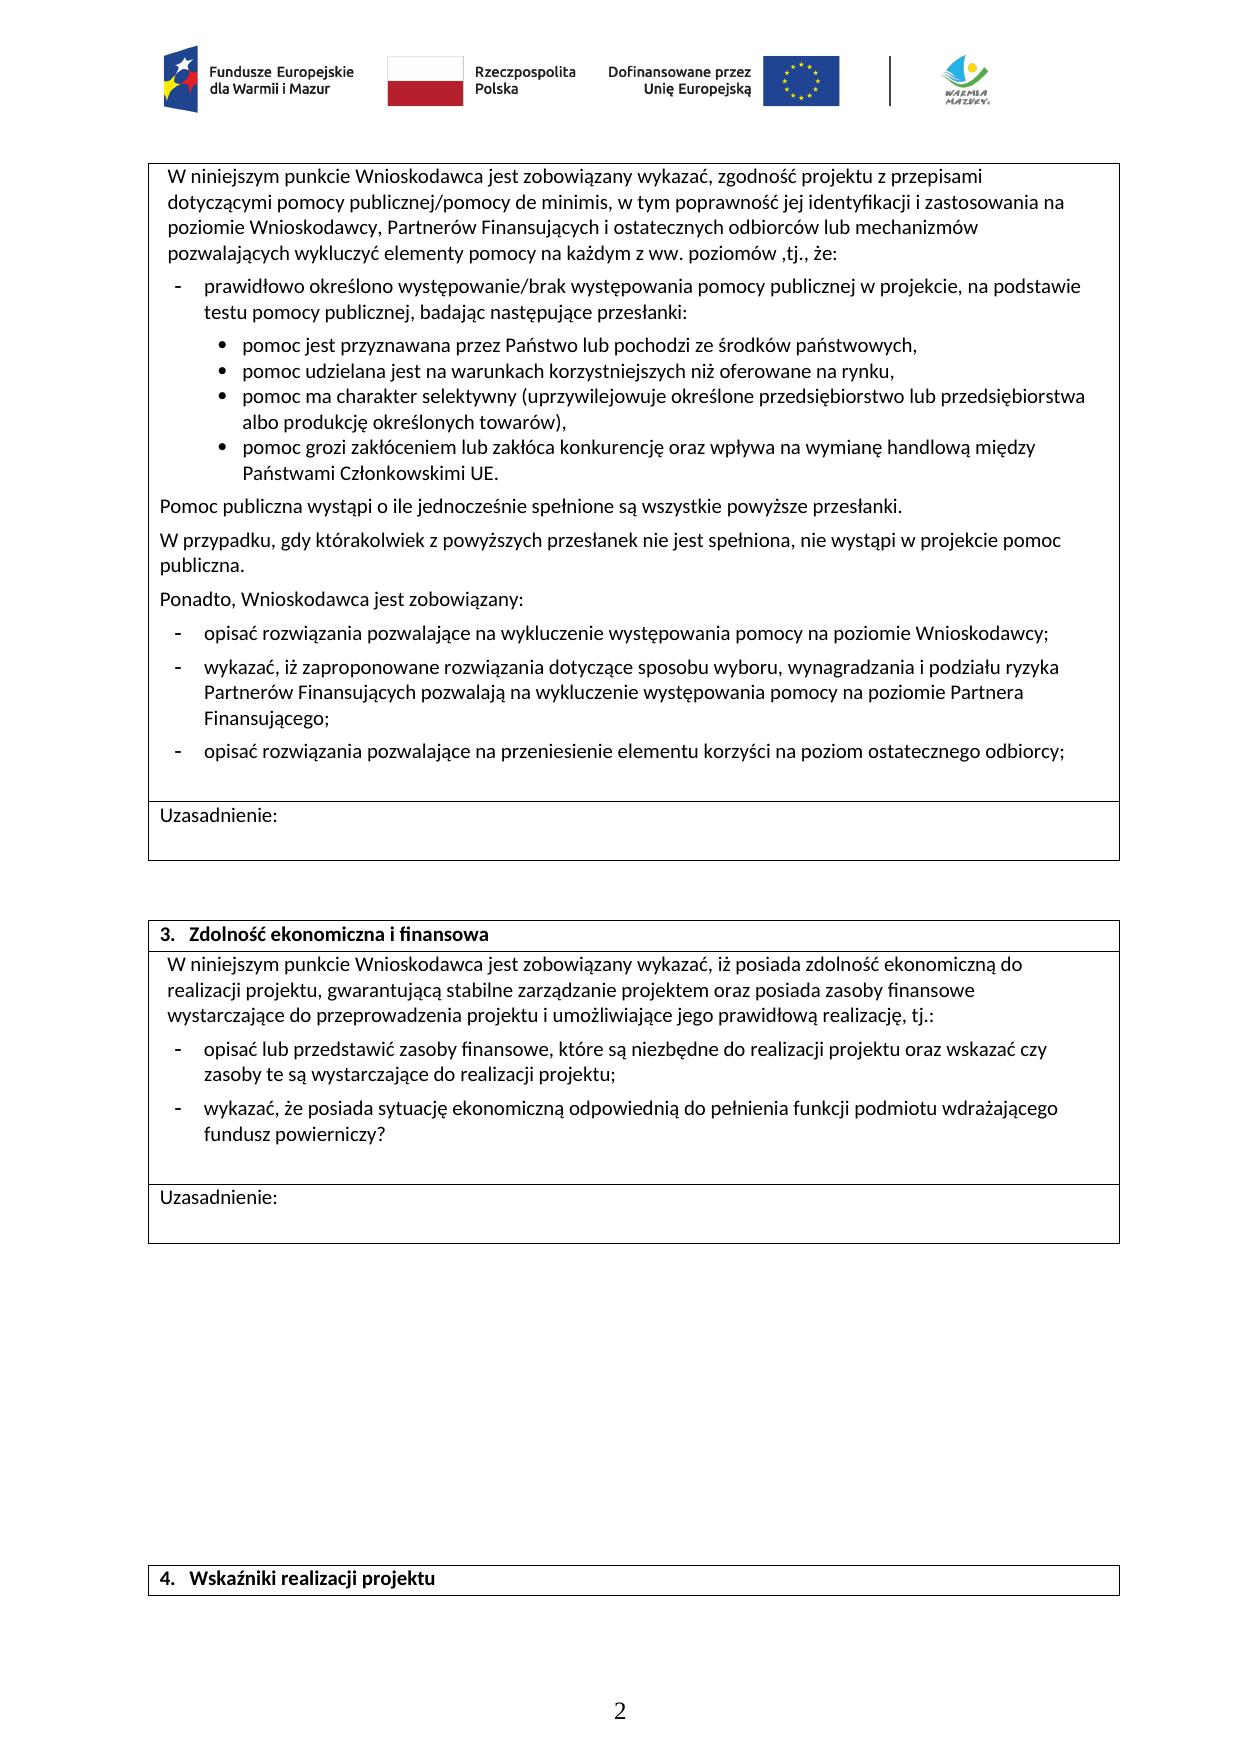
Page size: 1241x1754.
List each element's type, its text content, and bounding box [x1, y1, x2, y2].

picture [147, 28, 1083, 129]
table_cell W niniejszym punkcie Wnioskodawca jest zobowiązany wykazać, zgodność projektu z przepisami dotyczącymi pomocy publicznej/pomocy de minimis, w tym poprawność jej identyfikacji i zastosowania na poziomie Wnioskodawcy, Partnerów Finansujących i ostatecznych odbiorców lub mechanizmów pozwalających wykluczyć elementy pomocy na każdym z ww. poziomów ,tj., że: prawidłowo określono występowanie/brak występowania pomocy publicznej w projekcie, na podstawie testu pomocy publicznej, badając następujące przesłanki: pomoc jest przyznawana przez Państwo lub pochodzi ze środków państwowych, pomoc udzielana jest na warunkach korzystniejszych niż oferowane na rynku, pomoc ma charakter selektywny (uprzywilejowuje określone przedsiębiorstwo lub przedsiębiorstwa albo produkcję określonych towarów), pomoc grozi zakłóceniem lub zakłóca konkurencję oraz wpływa na wymianę handlową między Państwami Członkowskimi UE. Pomoc publiczna wystąpi o ile jednocześnie spełnione są wszystkie powyższe przesłanki. W przypadku, gdy którakolwiek z powyższych przesłanek nie jest spełniona, nie wystąpi w projekcie pomoc publiczna. Ponadto, Wnioskodawca jest zobowiązany: opisać rozwiązania pozwalające na wykluczenie występowania pomocy na poziomie Wnioskodawcy; wykazać, iż zaproponowane rozwiązania dotyczące sposobu wyboru, wynagradzania i podziału ryzyka Partnerów Finansujących pozwalają na wykluczenie występowania pomocy na poziomie Partnera Finansującego; opisać rozwiązania pozwalające na przeniesienie elementu korzyści na poziom ostatecznego odbiorcy; [149, 164, 1119, 801]
table_cell Uzasadnienie: [149, 1185, 1119, 1243]
table_header Zdolność ekonomiczna i finansowa [149, 921, 1119, 951]
table_header Wskaźniki realizacji projektu [149, 1566, 1119, 1595]
table_cell W niniejszym punkcie Wnioskodawca jest zobowiązany wykazać, iż posiada zdolność ekonomiczną do realizacji projektu, gwarantującą stabilne zarządzanie projektem oraz posiada zasoby finansowe wystarczające do przeprowadzenia projektu i umożliwiające jego prawidłową realizację, tj.: opisać lub przedstawić zasoby finansowe, które są niezbędne do realizacji projektu oraz wskazać czy zasoby te są wystarczające do realizacji projektu; wykazać, że posiada sytuację ekonomiczną odpowiednią do pełnienia funkcji podmiotu wdrażającego fundusz powierniczy? [149, 952, 1119, 1183]
table_cell Uzasadnienie: [149, 802, 1119, 860]
